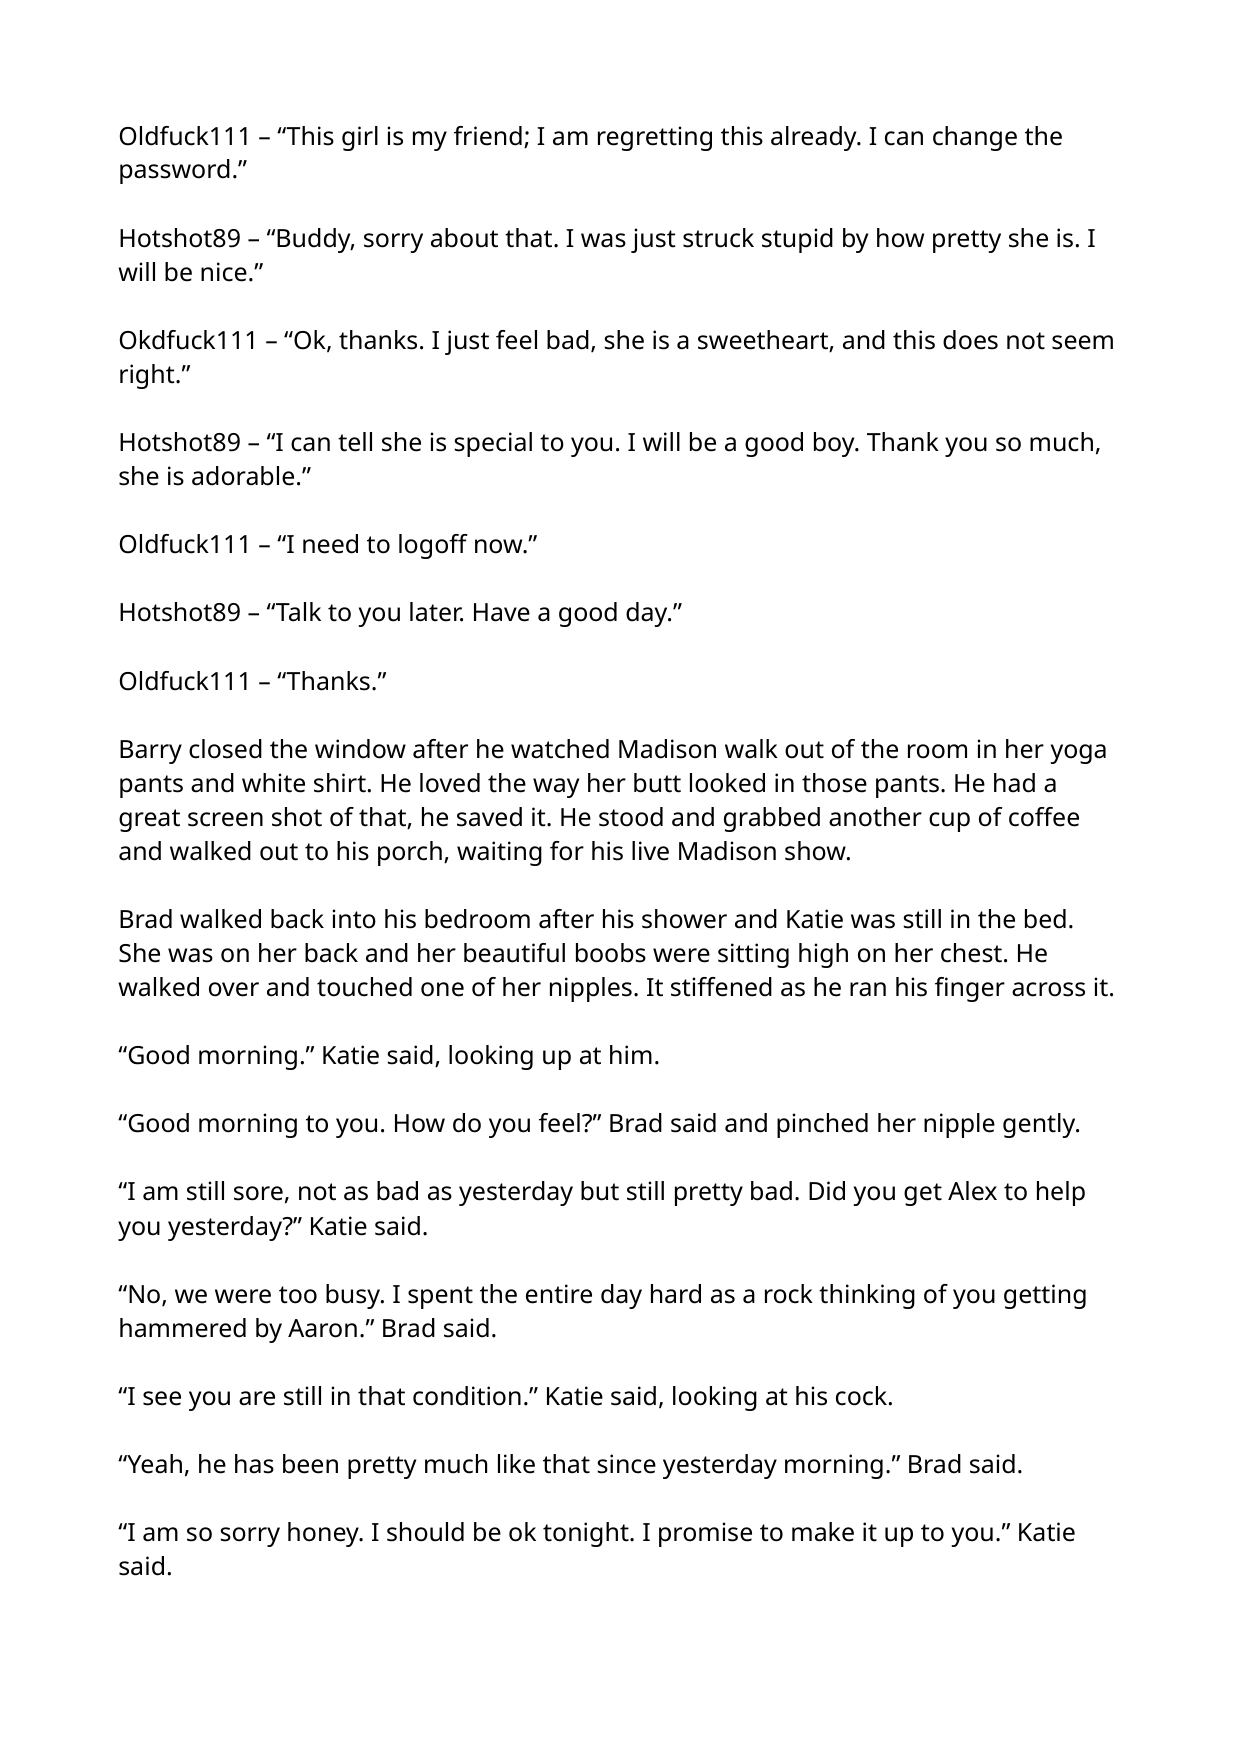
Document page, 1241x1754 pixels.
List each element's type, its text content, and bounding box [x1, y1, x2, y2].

text Okdfuck111 – “Ok, thanks. I just feel bad, she is a sweetheart, and this does not seem right.” [118, 322, 1122, 391]
text Oldfuck111 – “This girl is my friend; I am regretting this already. I can change the password.” [118, 118, 1122, 186]
text Hotshot89 – “I can tell she is special to you. I will be a good boy. Thank you so much, she is adorable.” [118, 425, 1122, 493]
text “No, we were too busy. I spent the entire day hard as a rock thinking of you getting hammered by Aaron.” Brad said. [118, 1276, 1122, 1344]
text “Good morning.” Katie said, looking up at him. [118, 1038, 1122, 1072]
text Brad walked back into his bedroom after his shower and Katie was still in the bed. She was on her back and her beautiful boobs were sitting high on her chest. He walked over and touched one of her nipples. It stiffened as he ran his finger across it. [118, 902, 1122, 1004]
text “I see you are still in that condition.” Katie said, looking at his cock. [118, 1378, 1122, 1412]
text “Yeah, he has been pretty much like that since yesterday morning.” Brad said. [118, 1447, 1122, 1481]
text “Good morning to you. How do you feel?” Brad said and pinched her nipple gently. [118, 1106, 1122, 1140]
text Oldfuck111 – “Thanks.” [118, 663, 1122, 697]
text “I am so sorry honey. I should be ok tonight. I promise to make it up to you.” Katie said. [118, 1515, 1122, 1583]
text Barry closed the window after he watched Madison walk out of the room in her yoga pants and white shirt. He loved the way her butt looked in those pants. He had a great screen shot of that, he saved it. He stood and grabbed another cup of coffee and walked out to his porch, waiting for his live Madison show. [118, 731, 1122, 867]
text Hotshot89 – “Talk to you later. Have a good day.” [118, 595, 1122, 629]
text “I am still sore, not as bad as yesterday but still pretty bad. Did you get Alex to help you yesterday?” Katie said. [118, 1174, 1122, 1242]
text Hotshot89 – “Buddy, sorry about that. I was just struck stupid by how pretty she is. I will be nice.” [118, 220, 1122, 288]
text Oldfuck111 – “I need to logoff now.” [118, 527, 1122, 561]
